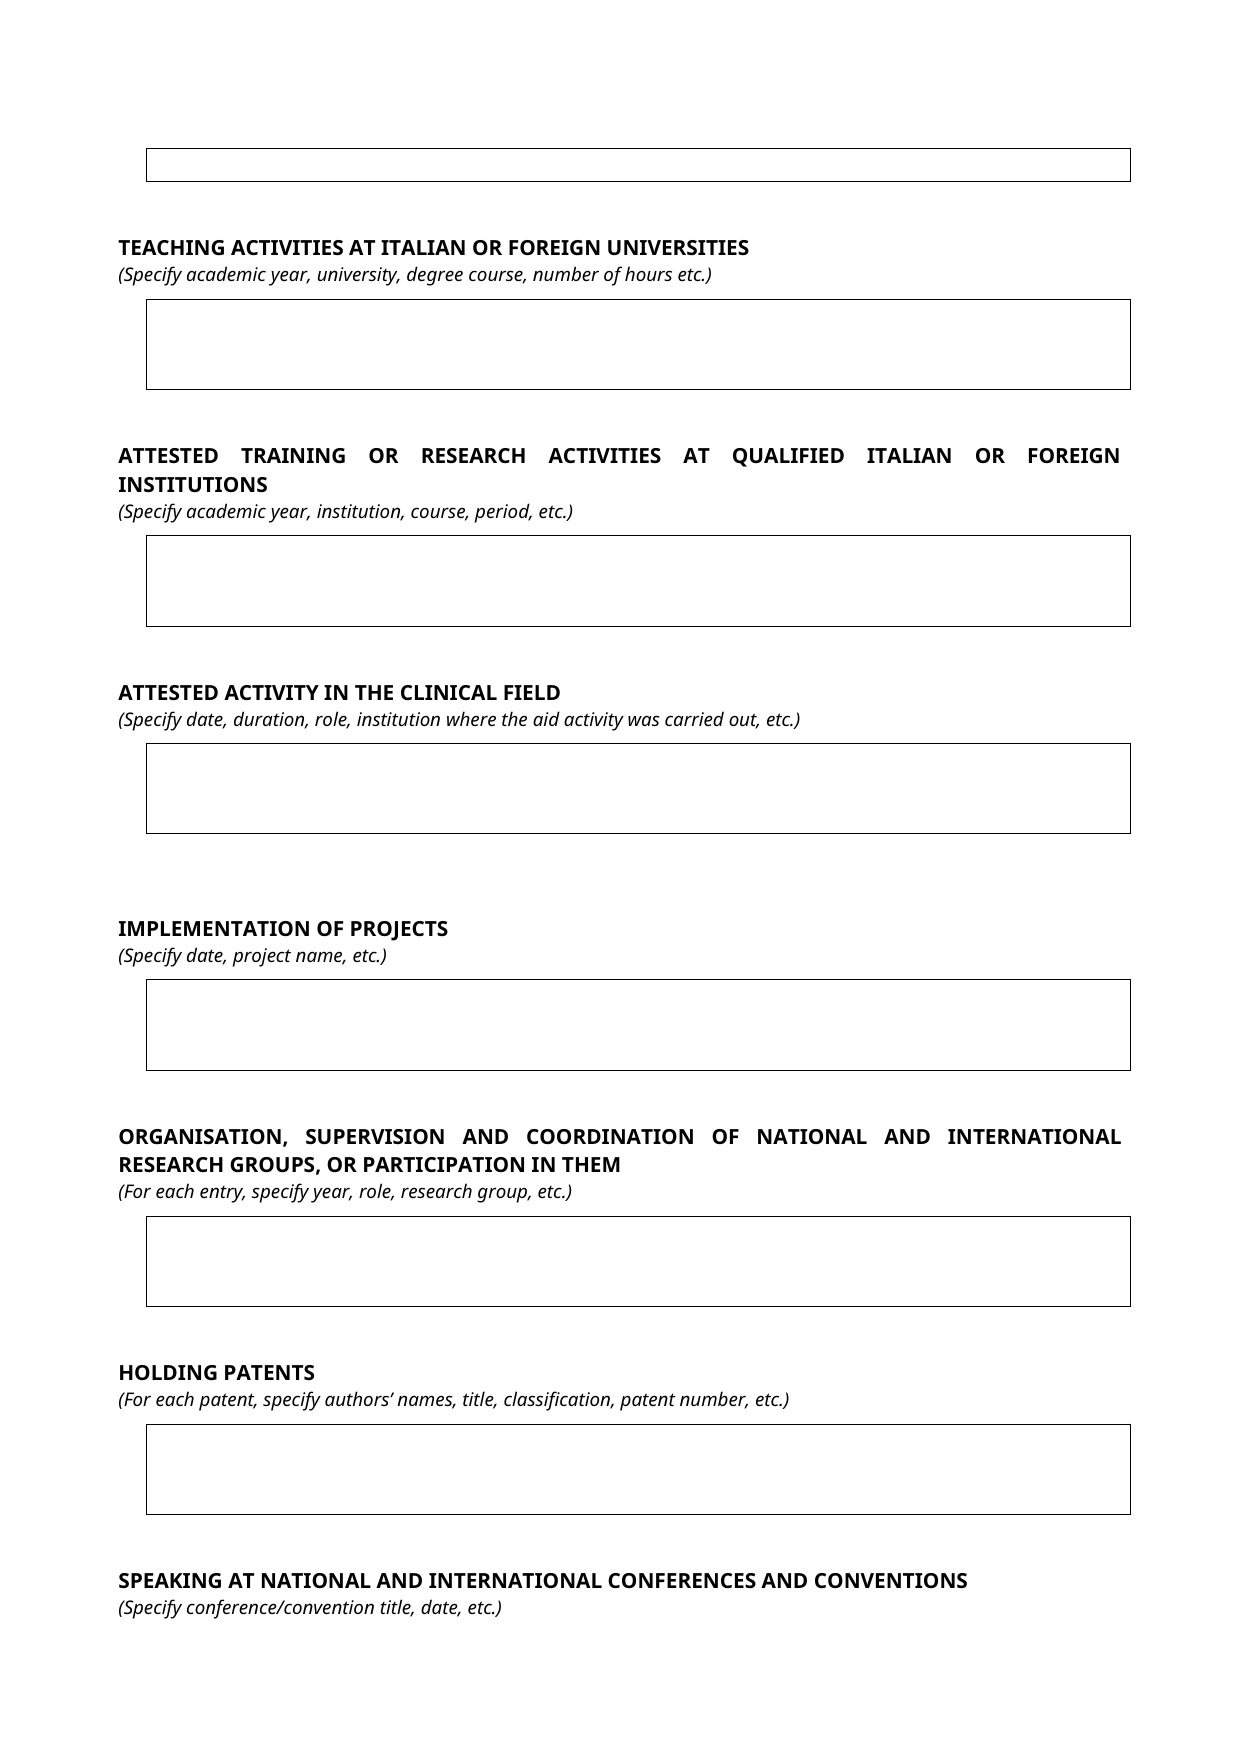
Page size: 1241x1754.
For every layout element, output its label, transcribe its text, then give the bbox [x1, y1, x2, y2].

text (Specify date, project name, etc.) [118, 942, 1122, 968]
text HOLDING PATENTS [118, 1358, 1122, 1387]
text ATTESTED TRAINING OR RESEARCH ACTIVITIES AT QUALIFIED ITALIAN OR FOREIGN INSTITUTIONS [118, 441, 1122, 498]
text (For each patent, specify authors’ names, title, classification, patent number, etc.) [118, 1387, 1122, 1412]
text ATTESTED ACTIVITY IN THE CLINICAL FIELD [118, 678, 1122, 706]
text (Specify academic year, institution, course, period, etc.) [118, 498, 1122, 524]
text SPEAKING AT NATIONAL AND INTERNATIONAL CONFERENCES AND CONVENTIONS [118, 1566, 1122, 1594]
text TEACHING ACTIVITIES AT ITALIAN OR FOREIGN UNIVERSITIES [118, 233, 1122, 262]
text (Specify conference/convention title, date, etc.) [118, 1594, 1122, 1620]
text (For each entry, specify year, role, research group, etc.) [118, 1179, 1122, 1204]
text (Specify academic year, university, degree course, number of hours etc.) [118, 262, 1122, 287]
text IMPLEMENTATION OF PROJECTS [118, 914, 1122, 942]
text (Specify date, duration, role, institution where the aid activity was carried out, etc.) [118, 706, 1122, 732]
text ORGANISATION, SUPERVISION AND COORDINATION OF NATIONAL AND INTERNATIONAL RESEARCH GROUPS, OR PARTICIPATION IN THEM [118, 1122, 1122, 1179]
